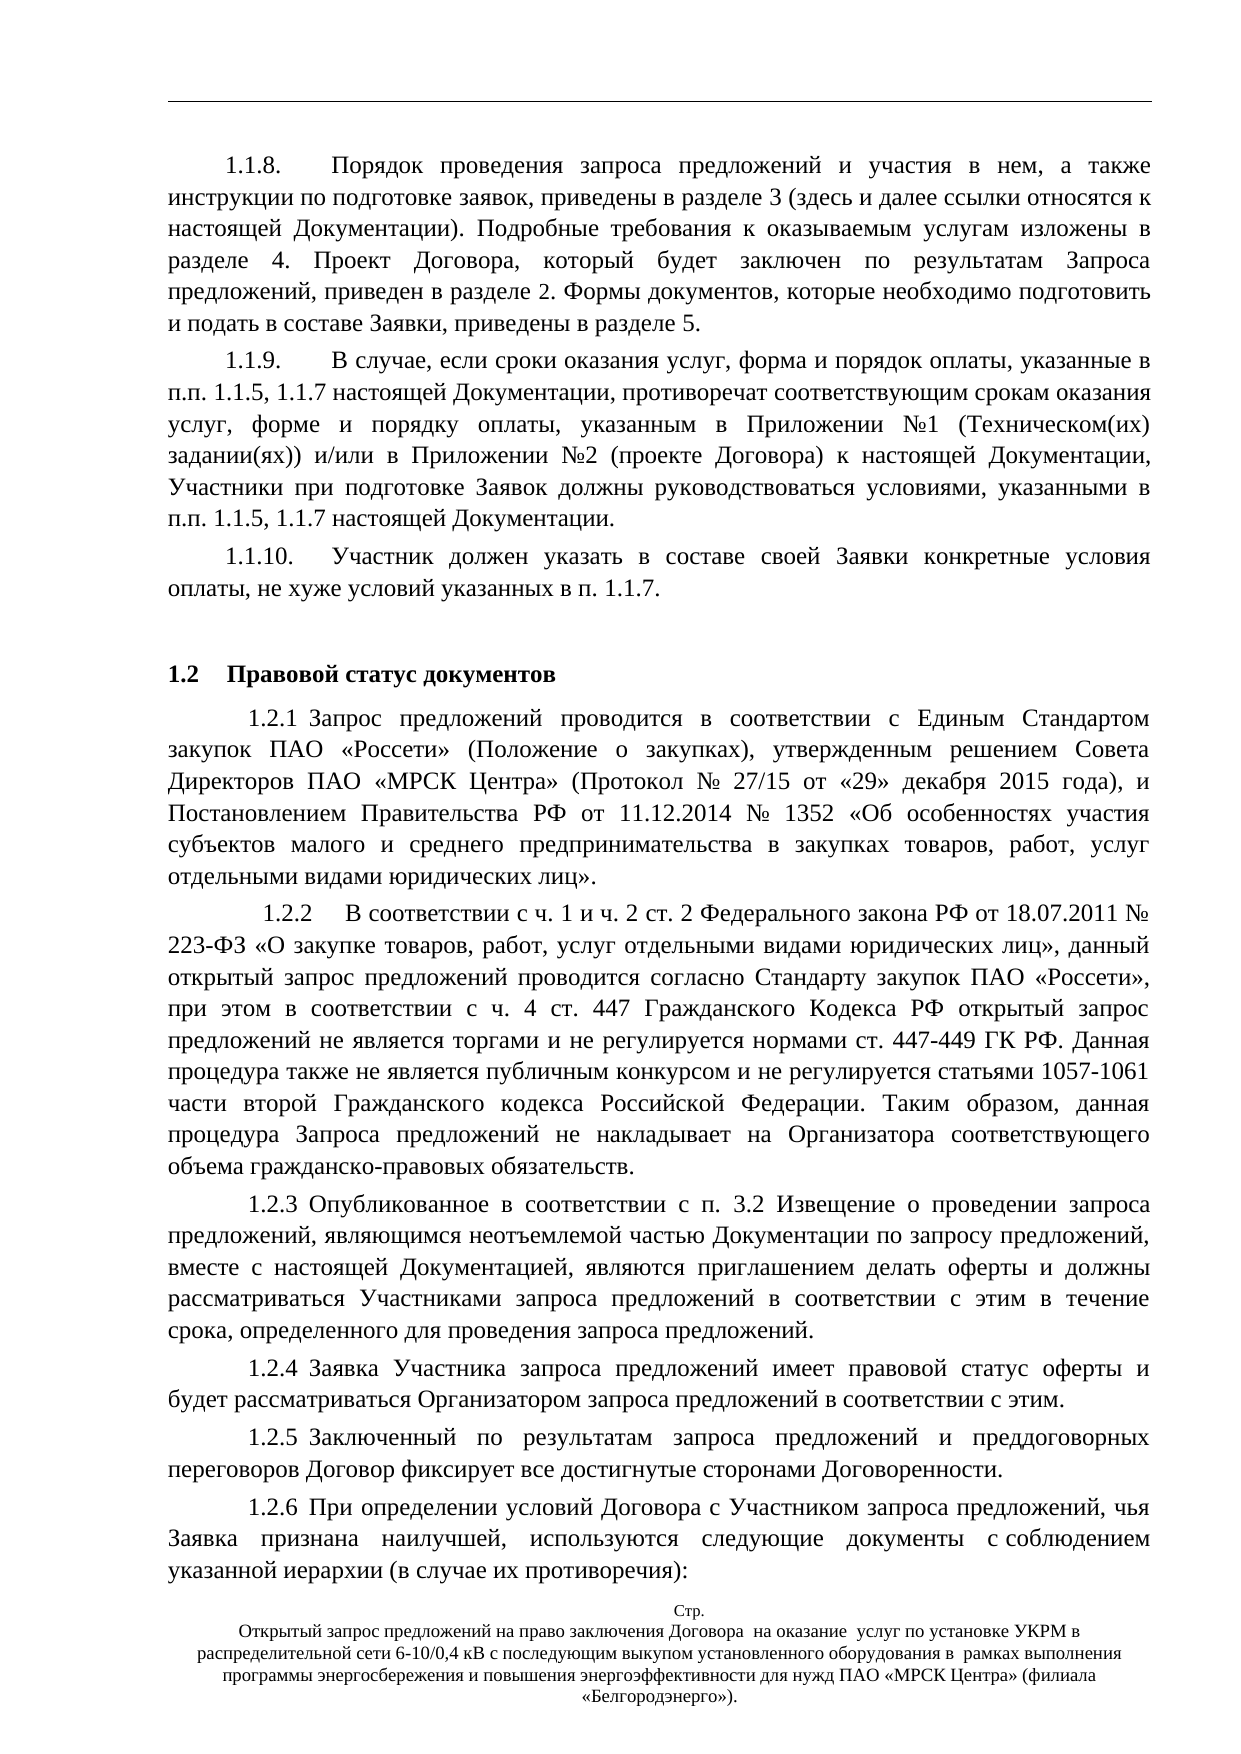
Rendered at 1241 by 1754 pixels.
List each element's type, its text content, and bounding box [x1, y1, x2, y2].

list Заявка Участника запроса предложений имеет правовой статус оферты и будет рассматриваться Организатором запроса предложений в соответствии с этим. [168, 1353, 1150, 1413]
list Запрос предложений проводится в соответствии с Единым Стандартом закупок ПАО «Россети» (Положение о закупках), утвержденным решением Совета Директоров ПАО «МРСК Центра» (Протокол № 27/15 от «29» декабря 2015 года), и Постановлением Правительства РФ от 11.12.2014 № 1352 «Об особенностях участия субъектов малого и среднего предпринимательства в закупках товаров, работ, услуг отдельными видами юридических лиц». [168, 703, 1150, 889]
list В соответствии с ч. 1 и ч. 2 ст. 2 Федерального закона РФ от 18.07.2011 № 223-ФЗ «О закупке товаров, работ, услуг отдельными видами юридических лиц», данный открытый запрос предложений проводится согласно Стандарту закупок ПАО «Россети», при этом в соответствии с ч. 4 ст. 447 Гражданского Кодекса РФ открытый запрос предложений не является торгами и не регулируется нормами ст. 447-449 ГК РФ. Данная процедура также не является публичным конкурсом и не регулируется статьями 1057-1061 части второй Гражданского кодекса Российской Федерации. Таким образом, данная процедура Запроса предложений не накладывает на Организатора соответствующего объема гражданско-правовых обязательств. [168, 898, 1150, 1180]
subtitle Правовой статус документов [168, 659, 1152, 688]
list Участник должен указать в составе своей Заявки конкретные условия оплаты, не хуже условий указанных в п. 1.1.7. [168, 541, 1152, 602]
list Заключенный по результатам запроса предложений и преддоговорных переговоров Договор фиксирует все достигнутые сторонами Договоренности. [168, 1422, 1150, 1483]
list При определении условий Договора с Участником запроса предложений, чья Заявка признана наилучшей, используются следующие документы с соблюдением указанной иерархии (в случае их противоречия): [168, 1492, 1150, 1583]
